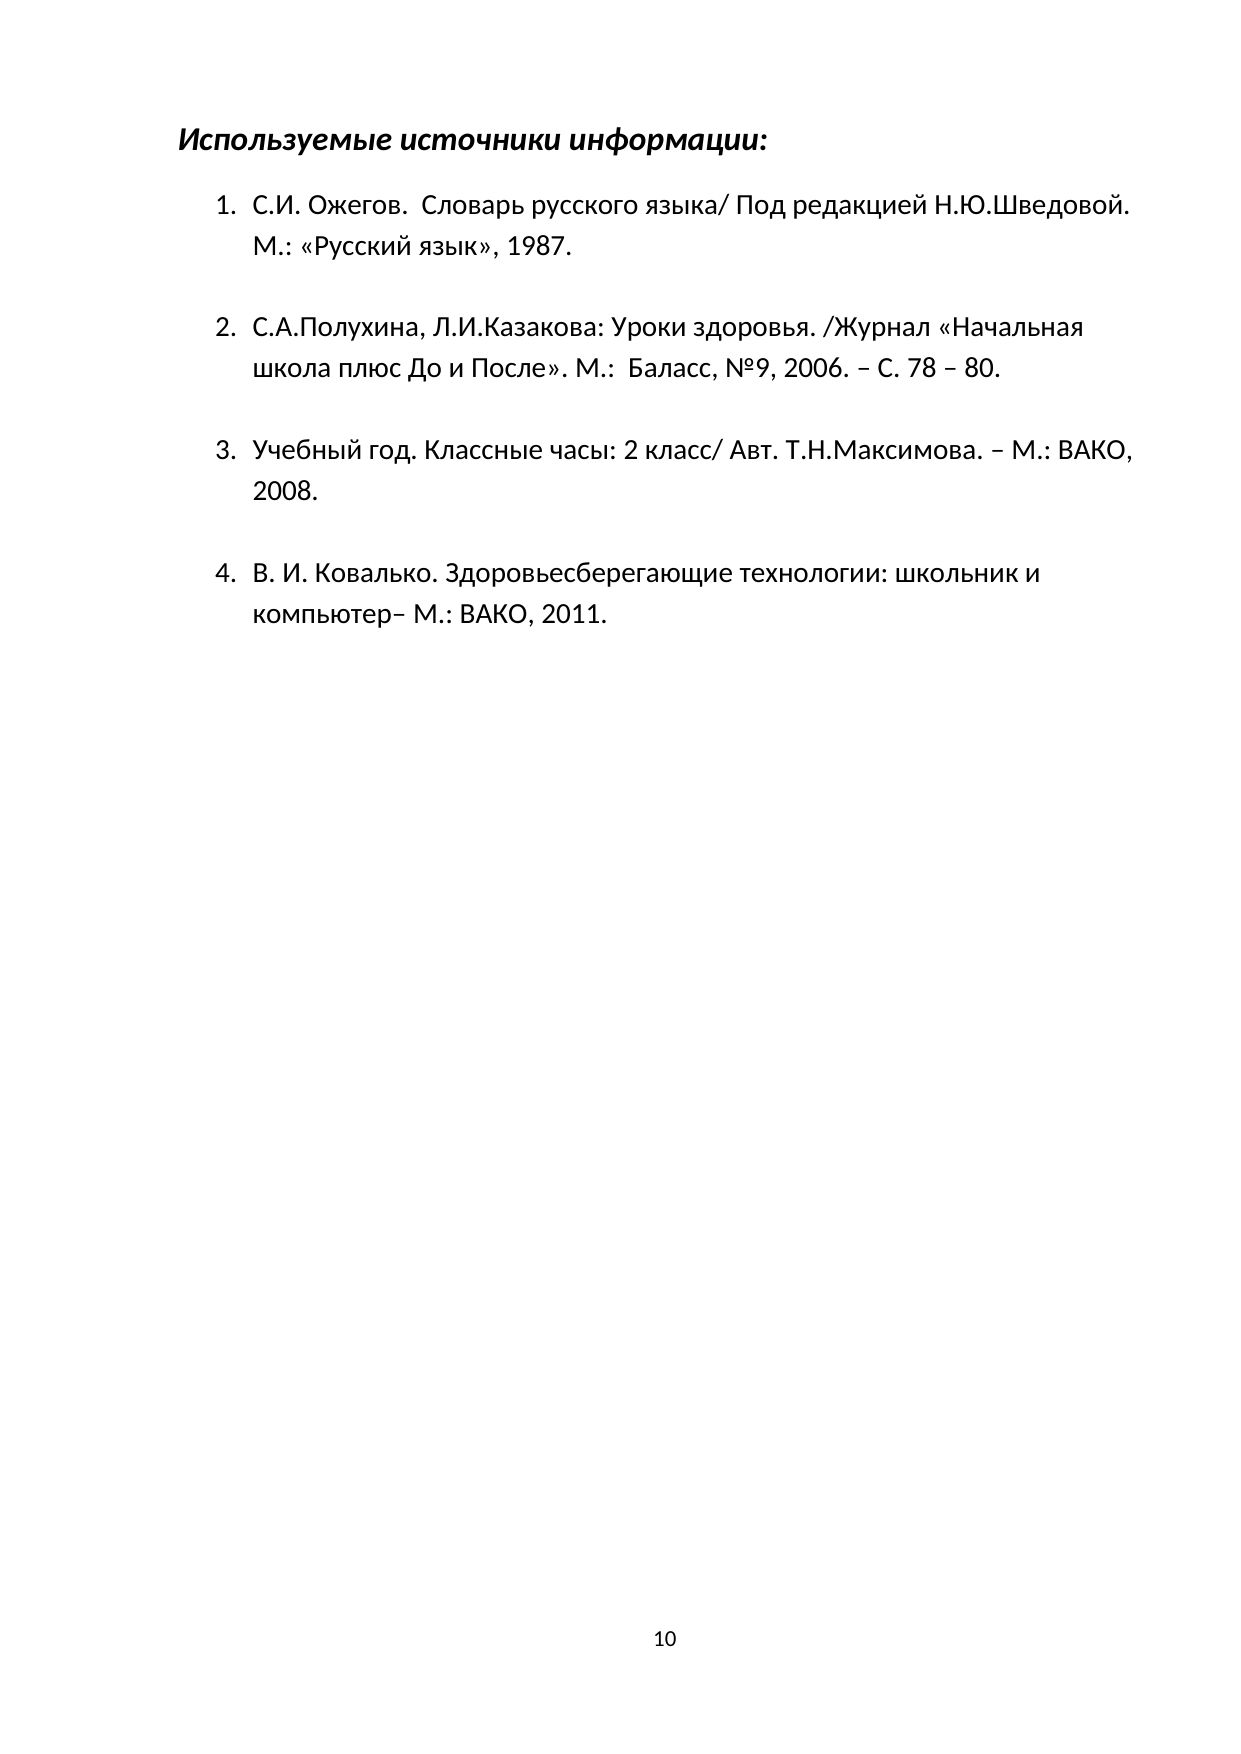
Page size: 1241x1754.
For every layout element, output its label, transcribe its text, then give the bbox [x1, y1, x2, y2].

list В. И. Ковалько. Здоровьесберегающие технологии: школьник и компьютер– М.: ВАКО, 2011. [215, 554, 1152, 631]
list С.И. Ожегов. Словарь русского языка/ Под редакцией Н.Ю.Шведовой. М.: «Русский язык», 1987. [215, 186, 1152, 262]
list Учебный год. Классные часы: 2 класс/ Авт. Т.Н.Максимова. – М.: ВАКО, 2008. [215, 431, 1152, 508]
list С.А.Полухина, Л.И.Казакова: Уроки здоровья. /Журнал «Начальная школа плюс До и После». М.: Баласс, №9, 2006. – С. 78 – 80. [215, 308, 1152, 385]
text Используемые источники информации: [177, 118, 1152, 159]
